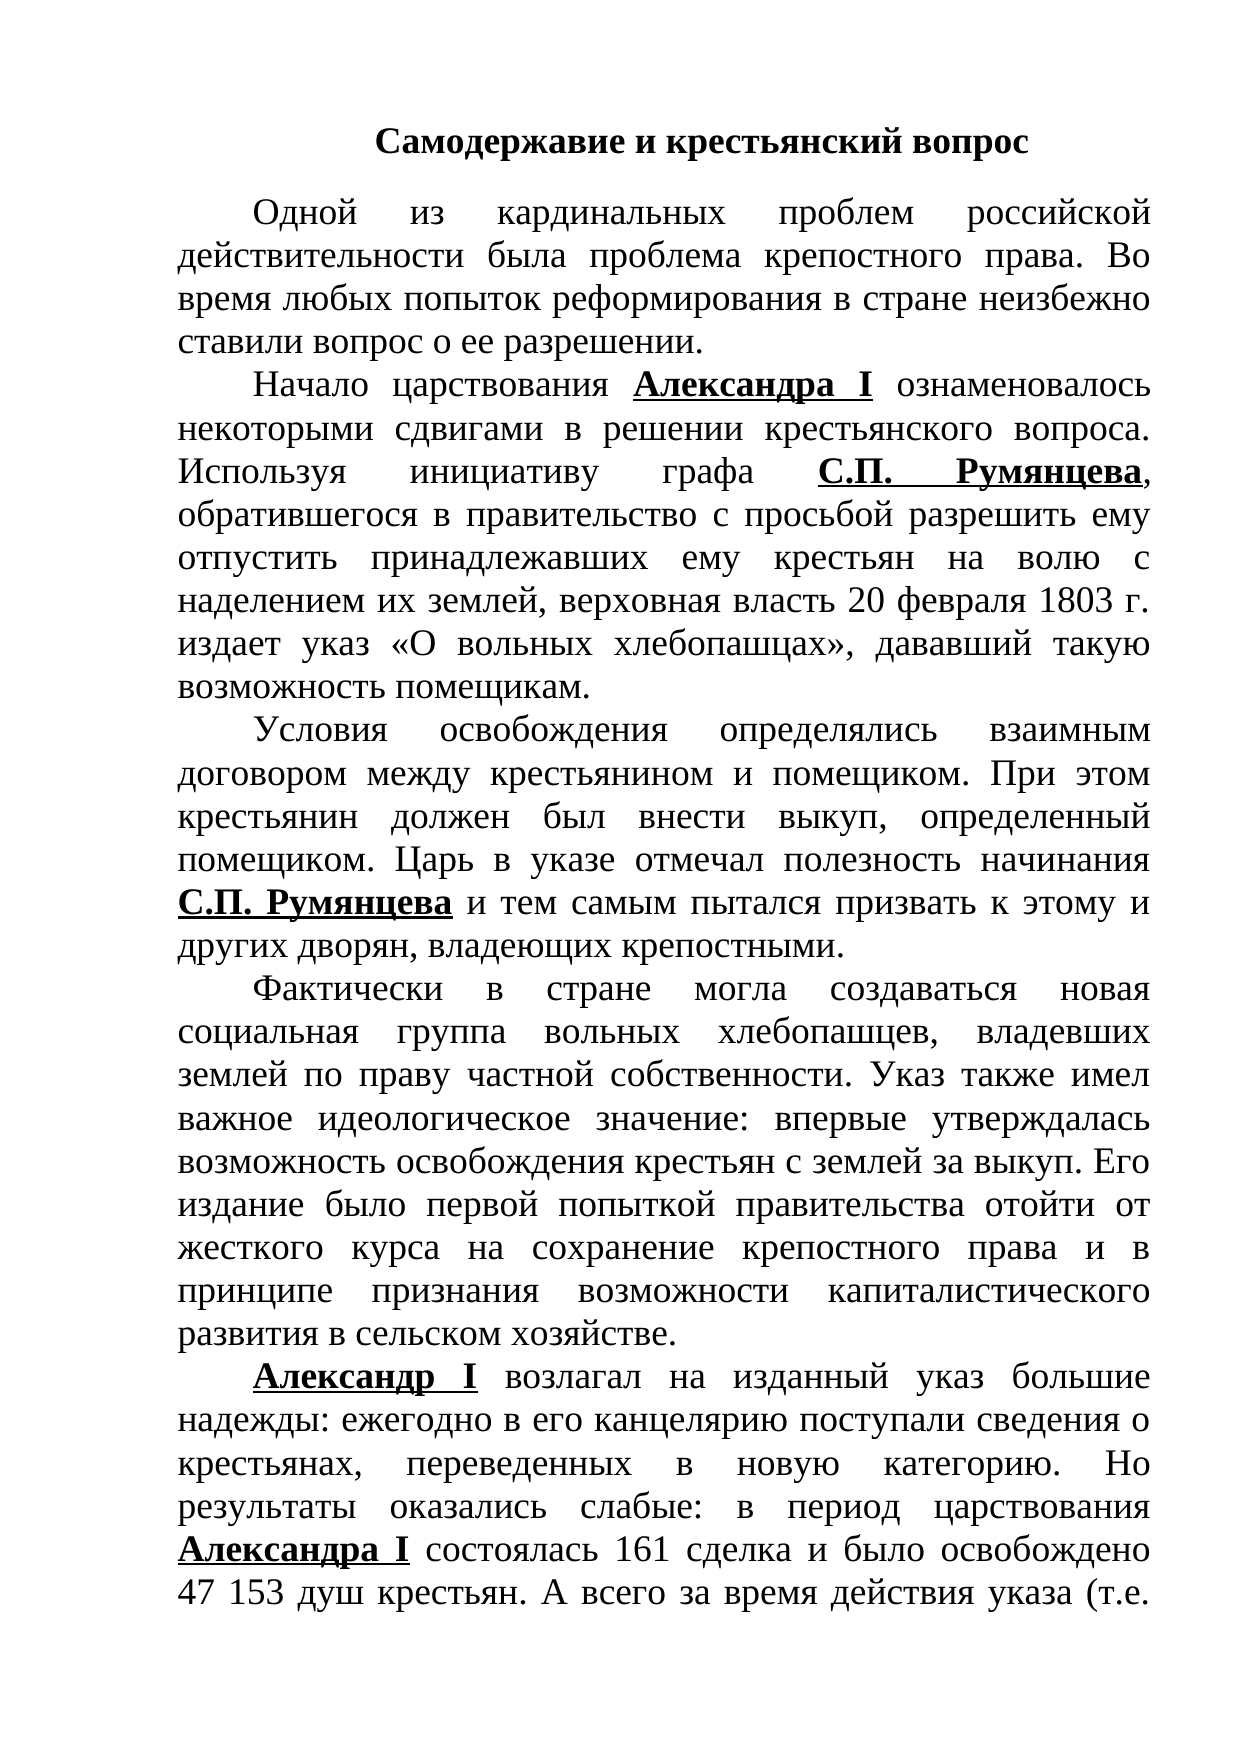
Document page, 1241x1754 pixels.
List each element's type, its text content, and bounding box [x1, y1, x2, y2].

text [177, 1354, 1152, 1612]
text Начало царствования Александра I ознаменовалось некоторыми сдвигами в решении крестьянского вопроса. Используя инициативу графа С.П. Румянцева, обратившегося в правительство с просьбой разрешить ему отпустить принадлежавших ему крестьян на волю с наделением их землей, верховная власть 20 февраля 1803 г. издает указ «О вольных хлебопашцах», дававший такую возможность помещикам. [177, 362, 1152, 707]
text Условия освобождения определялись взаимным договором между крестьянином и помещиком. При этом крестьянин должен был внести выкуп, определенный помещиком. Царь в указе отмечал полезность начинания С.П. Румянцева и тем самым пытался призвать к этому и других дворян, владеющих крепостными. [177, 707, 1152, 966]
text Фактически в стране могла создаваться новая социальная группа вольных хлебопашцев, владевших землей по праву частной собственности. Указ также имел важное идеологическое значение: впервые утверждалась возможность освобождения крестьян с землей за выкуп. Его издание было первой попыткой правительства отойти от жесткого курса на сохранение крепостного права и в принципе признания возможности капиталистического развития в сельском хозяйстве. [177, 966, 1152, 1354]
text Самодержавие и крестьянский вопрос [177, 118, 1152, 161]
text Одной из кардинальных проблем российской действительности была проблема крепостного права. Во время любых попыток реформирования в стране неизбежно ставили вопрос о ее разрешении. [177, 189, 1152, 362]
